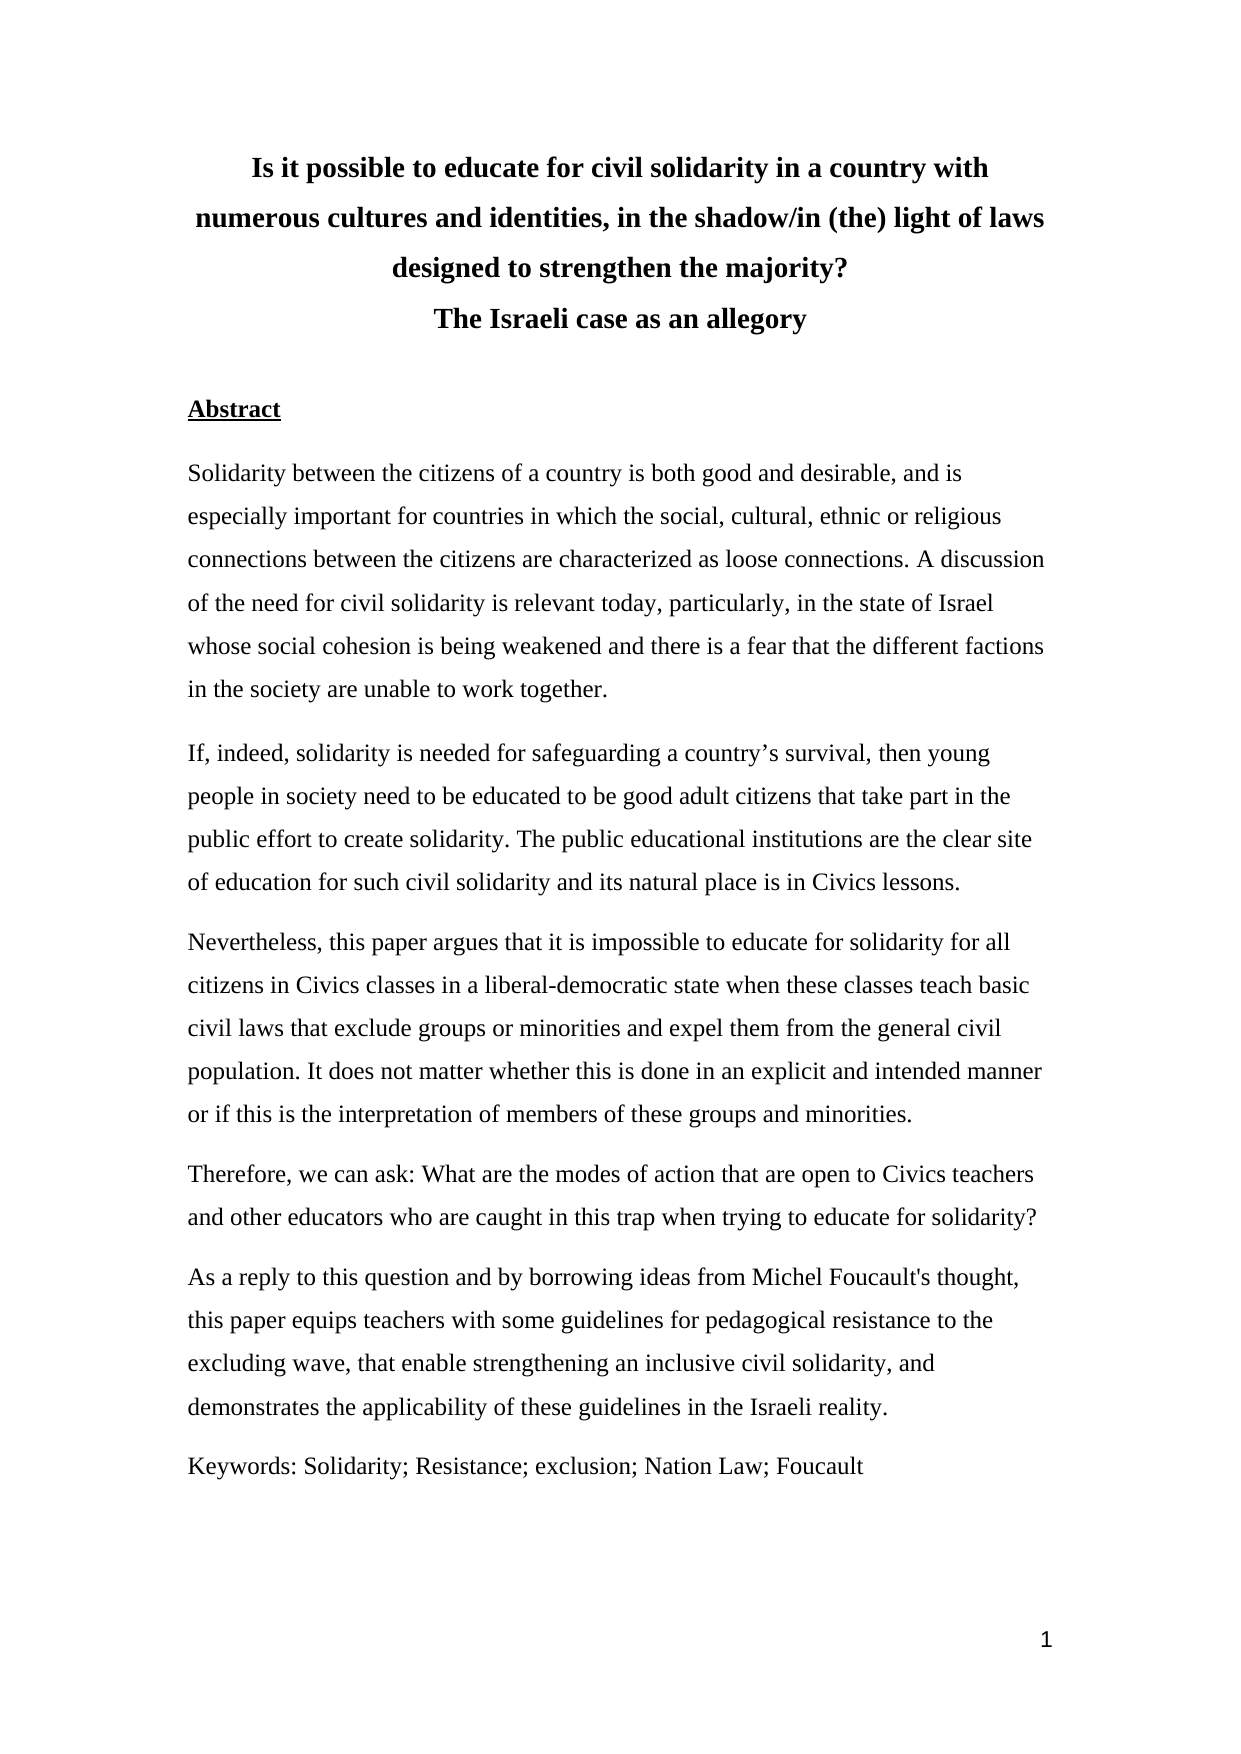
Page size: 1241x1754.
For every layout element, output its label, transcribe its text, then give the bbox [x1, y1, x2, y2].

text Nevertheless, this paper argues that it is impossible to educate for solidarity for all citizens in Civics classes in a liberal-democratic state when these classes teach basic civil laws that exclude groups or minorities and expel them from the general civil population. It does not matter whether this is done in an explicit and intended manner or if this is the interpretation of members of these groups and minorities. [187, 927, 1053, 1128]
text If, indeed, solidarity is needed for safeguarding a country’s survival, then young people in society need to be educated to be good adult citizens that take part in the public effort to create solidarity. The public educational institutions are the clear site of education for such civil solidarity and its natural place is in Civics lessons. [187, 738, 1053, 896]
text Solidarity between the citizens of a country is both good and desirable, and is especially important for countries in which the social, cultural, ethnic or religious connections between the citizens are characterized as loose connections. A discussion of the need for civil solidarity is relevant today, particularly, in the state of Israel whose social cohesion is being weakened and there is a fear that the different factions in the society are unable to work together. [187, 458, 1053, 703]
text Keywords: Solidarity; Resistance; exclusion; Nation Law; Foucault [187, 1451, 1053, 1480]
text Is it possible to educate for civil solidarity in a country with numerous cultures and identities, in the shadow/in (the) light of laws designed to strengthen the majority? [187, 150, 1053, 284]
text As a reply to this question and by borrowing ideas from Michel Foucault's thought, this paper equips teachers with some guidelines for pedagogical resistance to the excluding wave, that enable strengthening an inclusive civil solidarity, and demonstrates the applicability of these guidelines in the Israeli reality. [187, 1262, 1053, 1420]
text Abstract [187, 394, 1053, 423]
text Therefore, we can ask: What are the modes of action that are open to Civics teachers and other educators who are caught in this trap when trying to educate for solidarity? [187, 1159, 1053, 1231]
text The Israeli case as an allegory [187, 301, 1053, 334]
